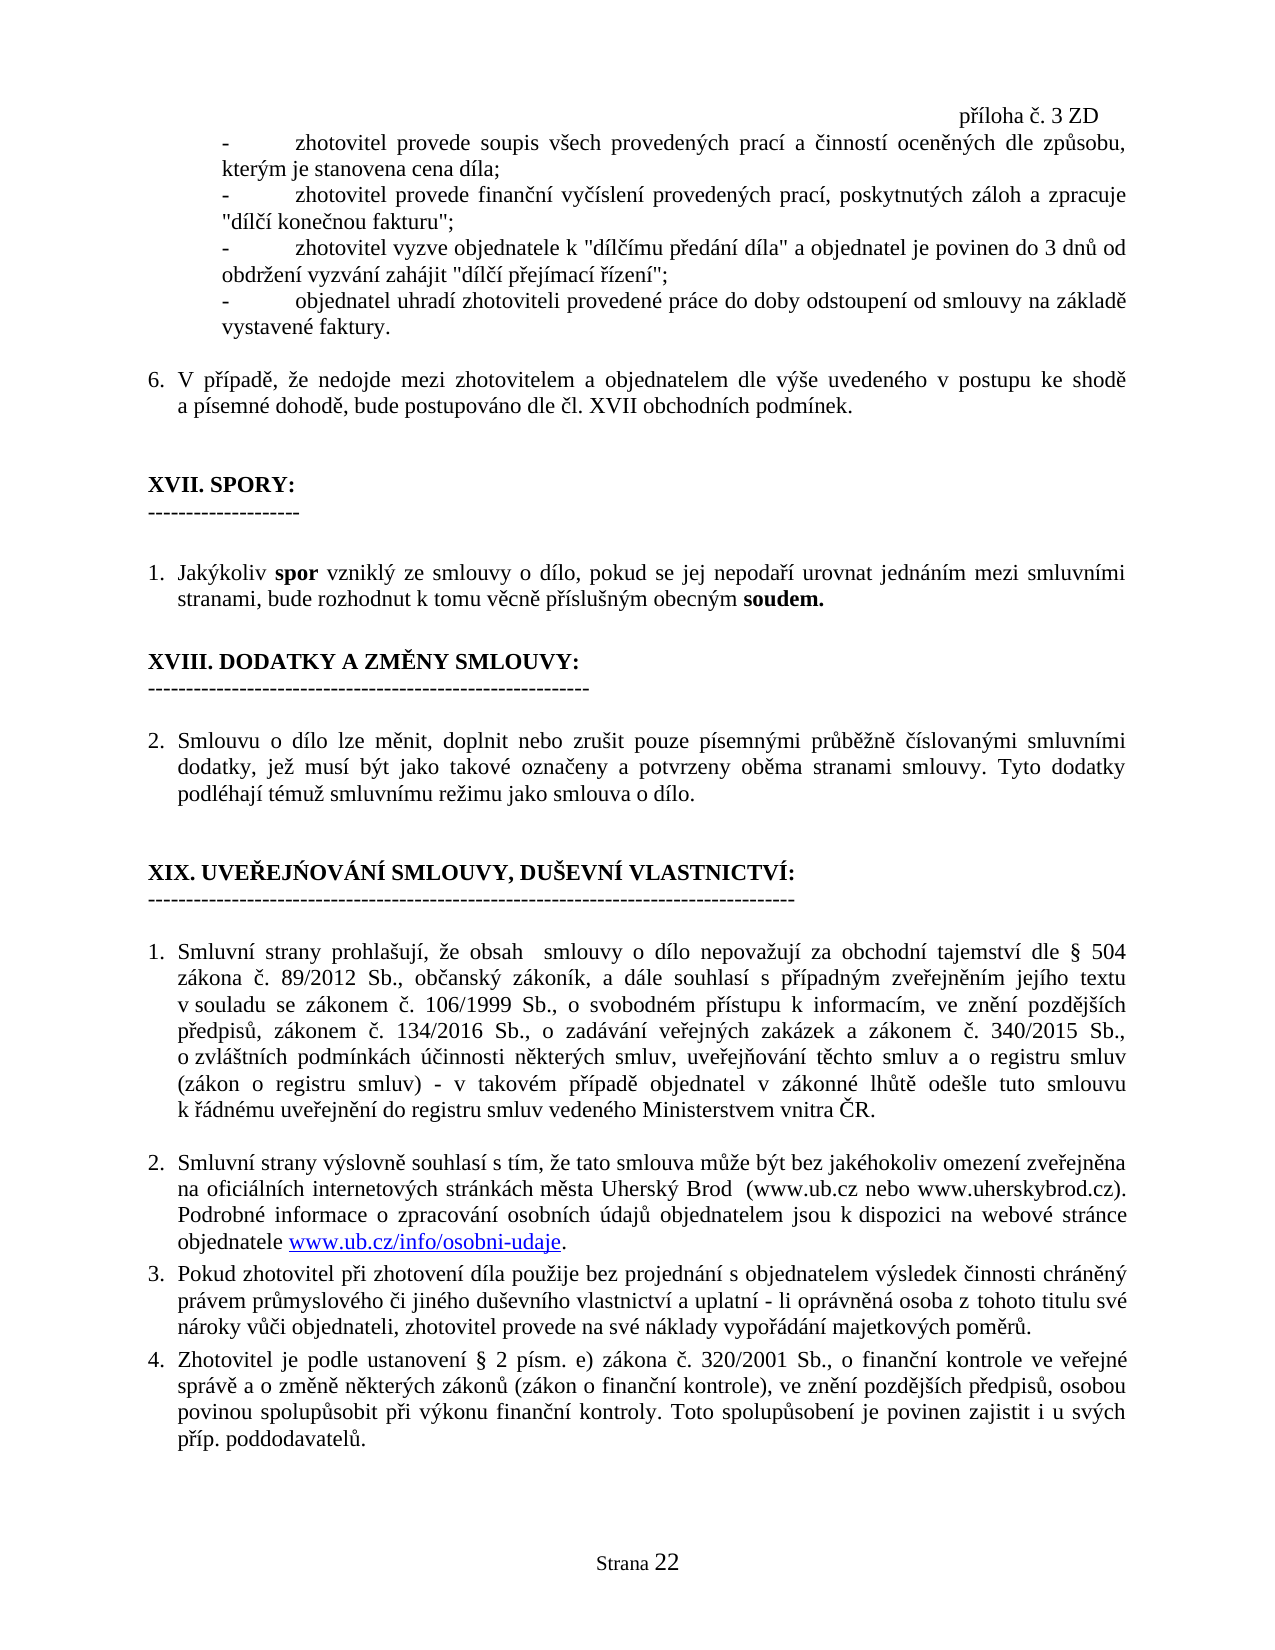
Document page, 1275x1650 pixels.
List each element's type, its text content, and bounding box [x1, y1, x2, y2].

list Smluvní strany prohlašují, že obsah smlouvy o dílo nepovažují za obchodní tajemství dle § 504 zákona č. 89/2012 Sb., občanský zákoník, a dále souhlasí s případným zveřejněním jejího textu v souladu se zákonem č. 106/1999 Sb., o svobodném přístupu k informacím, ve znění pozdějších předpisů, zákonem č. 134/2016 Sb., o zadávání veřejných zakázek a zákonem č. 340/2015 Sb., o zvláštních podmínkách účinnosti některých smluv, uveřejňování těchto smluv a o registru smluv (zákon o registru smluv) - v takovém případě objednatel v zákonné lhůtě odešle tuto smlouvu k řádnému uveřejnění do registru smluv vedeného Ministerstvem vnitra ČR. [148, 938, 1127, 1122]
text - zhotovitel vyzve objednatele k "dílčímu předání díla" a objednatel je povinen do 3 dnů od obdržení vyzvání zahájit "dílčí přejímací řízení"; [222, 234, 1127, 287]
list Jakýkoliv spor vzniklý ze smlouvy o dílo, pokud se jej nepodaří urovnat jednáním mezi smluvními stranami, bude rozhodnut k tomu věcně příslušným obecným soudem. [148, 558, 1127, 611]
text - objednatel uhradí zhotoviteli provedené práce do doby odstoupení od smlouvy na základě vystavené faktury. [222, 287, 1127, 340]
text ------------------------------------------------------------------------------------- [148, 885, 1127, 912]
list Smluvní strany výslovně souhlasí s tím, že tato smlouva může být bez jakéhokoliv omezení zveřejněna na oficiálních internetových stránkách města Uherský Brod (www.ub.cz nebo www.uherskybrod.cz). Podrobné informace o zpracování osobních údajů objednatelem jsou k dispozici na webové stránce objednatele www.ub.cz/info/osobni-udaje. [148, 1149, 1127, 1254]
list Pokud zhotovitel při zhotovení díla použije bez projednání s objednatelem výsledek činnosti chráněný právem průmyslového či jiného duševního vlastnictví a uplatní - li oprávněná osoba z tohoto titulu své nároky vůči objednateli, zhotovitel provede na své náklady vypořádání majetkových poměrů. [148, 1260, 1127, 1339]
subtitle XIX. UVEŘEJŃOVÁNÍ SMLOUVY, DUŠEVNÍ VLASTNICTVÍ: [148, 859, 1127, 885]
text - zhotovitel provede finanční vyčíslení provedených prací, poskytnutých záloh a zpracuje "dílčí konečnou fakturu"; [222, 182, 1127, 234]
subtitle XVIII. DODATKY A ZMĚNY SMLOUVY: [148, 648, 1127, 674]
text -------------------- [148, 498, 1127, 524]
list V případě, že nedojde mezi zhotovitelem a objednatelem dle výše uvedeného v postupu ke shodě a písemné dohodě, bude postupováno dle čl. XVII obchodních podmínek. [148, 366, 1127, 419]
list Zhotovitel je podle ustanovení § 2 písm. e) zákona č. 320/2001 Sb., o finanční kontrole ve veřejné správě a o změně některých zákonů (zákon o finanční kontrole), ve znění pozdějších předpisů, osobou povinou spolupůsobit při výkonu finanční kontroly. Toto spolupůsobení je povinen zajistit i u svých příp. poddodavatelů. [148, 1346, 1127, 1451]
list Smlouvu o dílo lze měnit, doplnit nebo zrušit pouze písemnými průběžně číslovanými smluvními dodatky, jež musí být jako takové označeny a potvrzeny oběma stranami smlouvy. Tyto dodatky podléhají témuž smluvnímu režimu jako smlouva o dílo. [148, 727, 1127, 806]
subtitle XVII. SPORY: [148, 471, 1127, 498]
text - zhotovitel provede soupis všech provedených prací a činností oceněných dle způsobu, kterým je stanovena cena díla; [222, 129, 1127, 182]
text ---------------------------------------------------------- [148, 674, 1127, 701]
